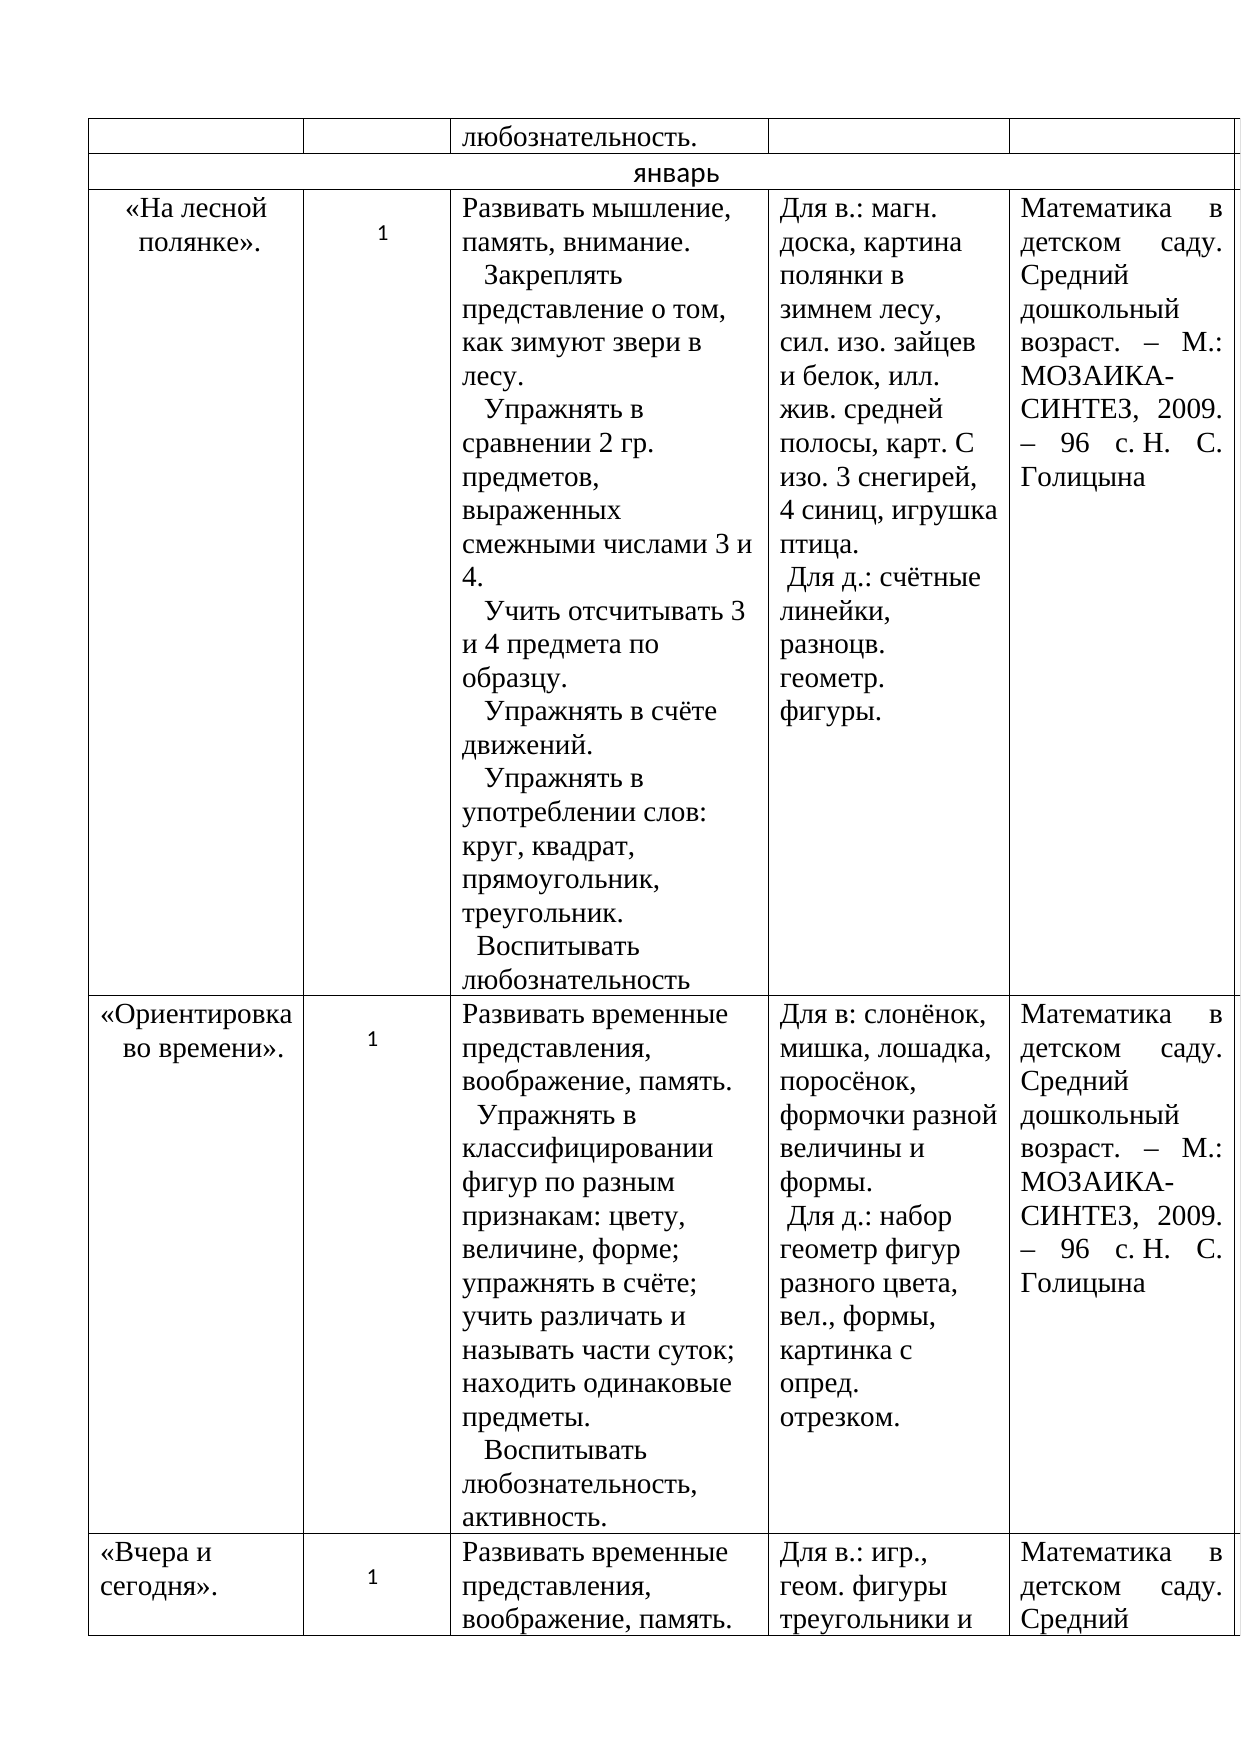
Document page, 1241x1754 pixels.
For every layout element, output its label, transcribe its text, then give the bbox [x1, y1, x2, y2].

table_cell [1235, 190, 1240, 995]
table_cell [769, 1534, 1009, 1635]
table_cell «Вчера и сегодня». [89, 1534, 303, 1635]
table_cell [1235, 119, 1240, 153]
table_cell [89, 119, 303, 153]
table_cell «На лесной полянке». [89, 190, 303, 995]
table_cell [769, 119, 1009, 153]
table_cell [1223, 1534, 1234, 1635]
table_cell Развивать временные представления, воображение, память. Упражнять в классифицировании фигур по разным признакам: цвету, величине, форме; упражнять в счёте; учить различать и называть части суток; находить одинаковые предметы. Воспитывать любознательность, активность. [451, 996, 768, 1533]
table_cell 1 [304, 1534, 450, 1635]
table_cell 1 [304, 119, 450, 153]
table_cell [1235, 996, 1240, 1533]
table_cell [1235, 154, 1240, 189]
table_cell Развивать мышление, память, внимание. Закреплять представление о том, как зимуют звери в лесу. Упражнять в сравнении 2 гр. предметов, выраженных смежными числами 3 и 4. Учить отсчитывать 3 и 4 предмета по образцу. Упражнять в счёте движений. Упражнять в употреблении слов: круг, квадрат, прямоугольник, треугольник. Воспитывать любознательность [451, 190, 768, 995]
table_cell 1 [304, 996, 450, 1533]
table_cell Для в.: магн. доска, картина полянки в зимнем лесу, сил. изо. зайцев и белок, илл. жив. средней полосы, карт. С изо. 3 снегирей, 4 синиц, игрушка птица. Для д.: счётные линейки, разноцв. геометр. фигуры. [769, 190, 1009, 995]
table_cell январь [89, 154, 1234, 189]
table_cell Математика в детском саду. Средний дошкольный возраст. – М.: МОЗАИКА-СИНТЕЗ, 2009. – 96 с. Н. С. Голицына [1010, 190, 1234, 995]
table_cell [451, 119, 768, 153]
table_cell 1 [304, 190, 450, 995]
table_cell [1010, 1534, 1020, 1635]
table_cell [1235, 1534, 1240, 1635]
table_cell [451, 1534, 768, 1635]
table_cell Математика в детском саду. Средний дошкольный возраст. – М.: МОЗАИКА-СИНТЕЗ, 2009. – 96 с. Н. С. Голицына [1010, 996, 1234, 1533]
table_cell Для в: слонёнок, мишка, лошадка, поросёнок, формочки разной величины и формы. Для д.: набор геометр фигур разного цвета, вел., формы, картинка с опред. отрезком. [769, 996, 1009, 1533]
table_cell «Ориентировка во времени». [89, 996, 303, 1533]
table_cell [1010, 119, 1234, 153]
